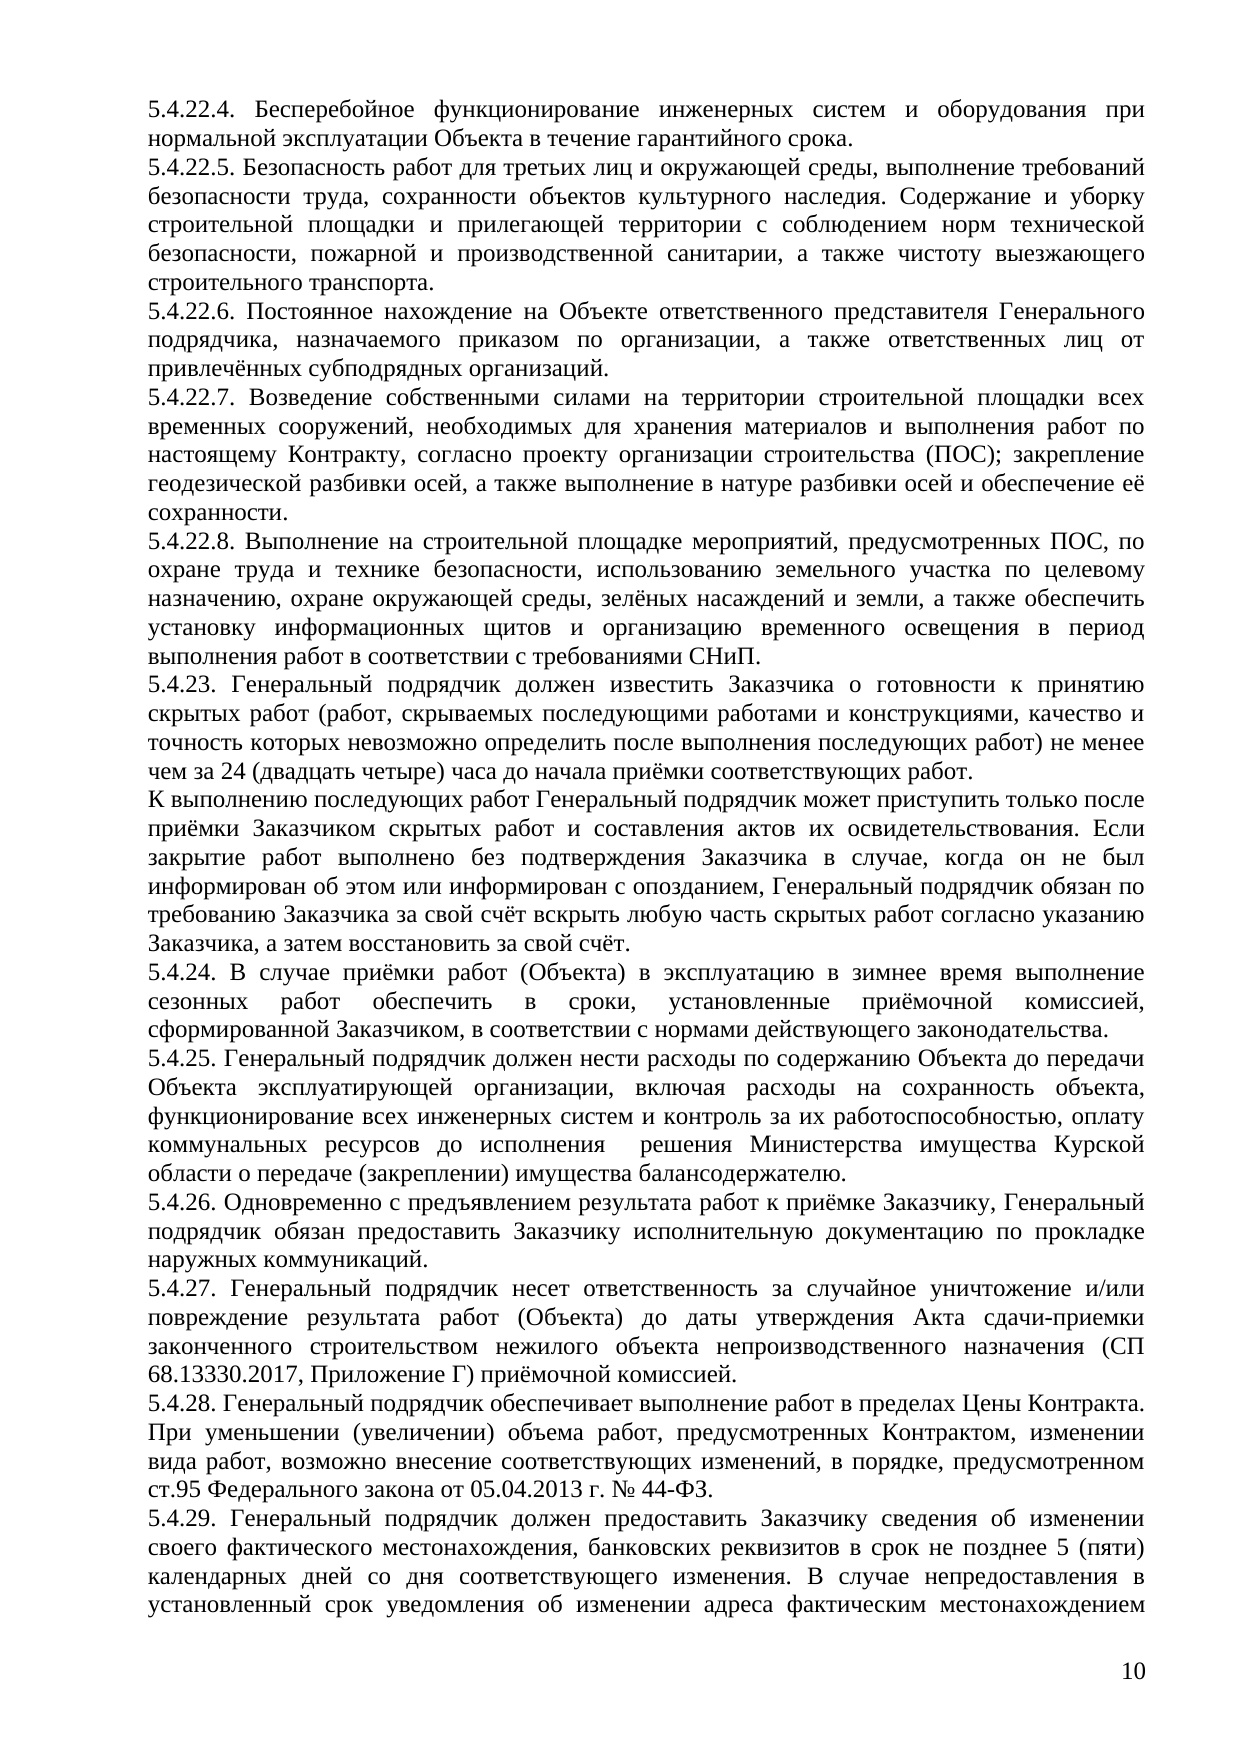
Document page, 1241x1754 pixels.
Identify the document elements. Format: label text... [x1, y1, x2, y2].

text 5.4.22.5. Безопасность работ для третьих лиц и окружающей среды, выполнение требований безопасности труда, сохранности объектов культурного наследия. Содержание и уборку строительной площадки и прилегающей территории с соблюдением норм технической безопасности, пожарной и производственной санитарии, а также чистоту выезжающего строительного транспорта. [148, 152, 1146, 296]
text 5.4.25. Генеральный подрядчик должен нести расходы по содержанию Объекта до передачи Объекта эксплуатирующей организации, включая расходы на сохранность объекта, функционирование всех инженерных систем и контроль за их работоспособностью, оплату коммунальных ресурсов до исполнения решения Министерства имущества Курской области о передаче (закреплении) имущества балансодержателю. [148, 1043, 1146, 1187]
text К выполнению последующих работ Генеральный подрядчик может приступить только после приёмки Заказчиком скрытых работ и составления актов их освидетельствования. Если закрытие работ выполнено без подтверждения Заказчика в случае, когда он не был информирован об этом или информирован с опозданием, Генеральный подрядчик обязан по требованию Заказчика за свой счёт вскрыть любую часть скрытых работ согласно указанию Заказчика, а затем восстановить за свой счёт. [148, 784, 1146, 957]
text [148, 1503, 1146, 1618]
text 5.4.23. Генеральный подрядчик должен известить Заказчика о готовности к принятию скрытых работ (работ, скрываемых последующими работами и конструкциями, качество и точность которых невозможно определить после выполнения последующих работ) не менее чем за 24 (двадцать четыре) часа до начала приёмки соответствующих работ. [148, 669, 1146, 784]
text 5.4.22.7. Возведение собственными силами на территории строительной площадки всех временных сооружений, необходимых для хранения материалов и выполнения работ по настоящему Контракту, согласно проекту организации строительства (ПОС); закрепление геодезической разбивки осей, а также выполнение в натуре разбивки осей и обеспечение её сохранности. [148, 382, 1146, 526]
text 5.4.22.4. Бесперебойное функционирование инженерных систем и оборудования при нормальной эксплуатации Объекта в течение гарантийного срока. [148, 94, 1146, 152]
text 5.4.22.6. Постоянное нахождение на Объекте ответственного представителя Генерального подрядчика, назначаемого приказом по организации, а также ответственных лиц от привлечённых субподрядных организаций. [148, 296, 1146, 382]
text 5.4.28. Генеральный подрядчик обеспечивает выполнение работ в пределах Цены Контракта. При уменьшении (увеличении) объема работ, предусмотренных Контрактом, изменении вида работ, возможно внесение соответствующих изменений, в порядке, предусмотренном ст.95 Федерального закона от 05.04.2013 г. № 44-ФЗ. [148, 1388, 1146, 1503]
text 5.4.26. Одновременно с предъявлением результата работ к приёмке Заказчику, Генеральный подрядчик обязан предоставить Заказчику исполнительную документацию по прокладке наружных коммуникаций. [148, 1187, 1146, 1273]
text 5.4.27. Генеральный подрядчик несет ответственность за случайное уничтожение и/или повреждение результата работ (Объекта) до даты утверждения Акта сдачи-приемки законченного строительством нежилого объекта непроизводственного назначения (СП 68.13330.2017, Приложение Г) приёмочной комиссией. [148, 1273, 1146, 1388]
text 5.4.22.8. Выполнение на строительной площадке мероприятий, предусмотренных ПОС, по охране труда и технике безопасности, использованию земельного участка по целевому назначению, охране окружающей среды, зелёных насаждений и земли, а также обеспечить установку информационных щитов и организацию временного освещения в период выполнения работ в соответствии с требованиями СНиП. [148, 526, 1146, 669]
text 5.4.24. В случае приёмки работ (Объекта) в эксплуатацию в зимнее время выполнение сезонных работ обеспечить в сроки, установленные приёмочной комиссией, сформированной Заказчиком, в соответствии с нормами действующего законодательства. [148, 957, 1146, 1043]
